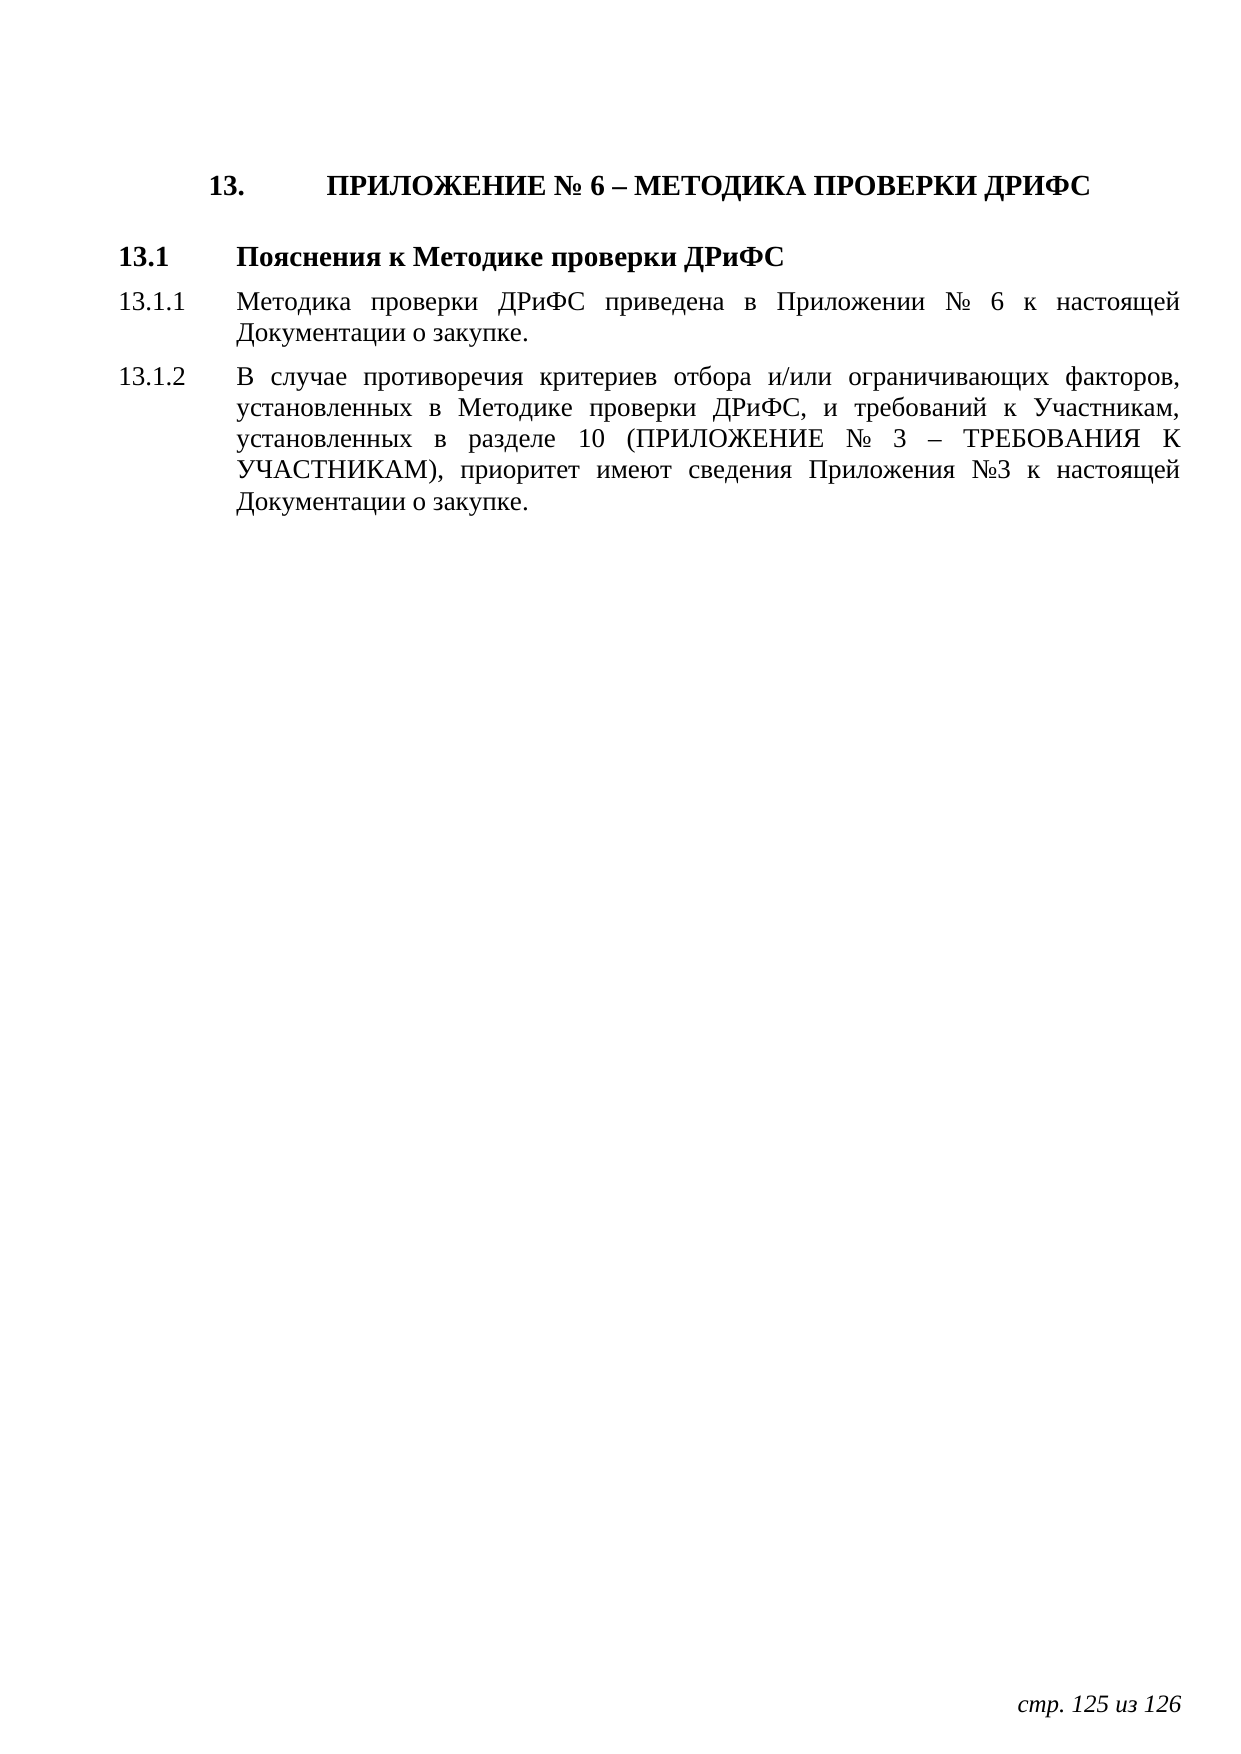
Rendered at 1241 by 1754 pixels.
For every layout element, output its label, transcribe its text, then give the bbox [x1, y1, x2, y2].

subtitle Пояснения к Методике проверки ДРиФС [118, 239, 1181, 273]
subtitle ПРИЛОЖЕНИЕ № 6 – МЕТОДИКА ПРОВЕРКИ ДРИФС [118, 168, 1181, 202]
list В случае противоречия критериев отбора и/или ограничивающих факторов, установленных в Методике проверки ДРиФС, и требований к Участникам, установленных в разделе 10 (ПРИЛОЖЕНИЕ № 3 – ТРЕБОВАНИЯ К УЧАСТНИКАМ), приоритет имеют сведения Приложения №3 к настоящей Документации о закупке. [118, 360, 1181, 516]
list Методика проверки ДРиФС приведена в Приложении № 6 к настоящей Документации о закупке. [118, 285, 1181, 347]
